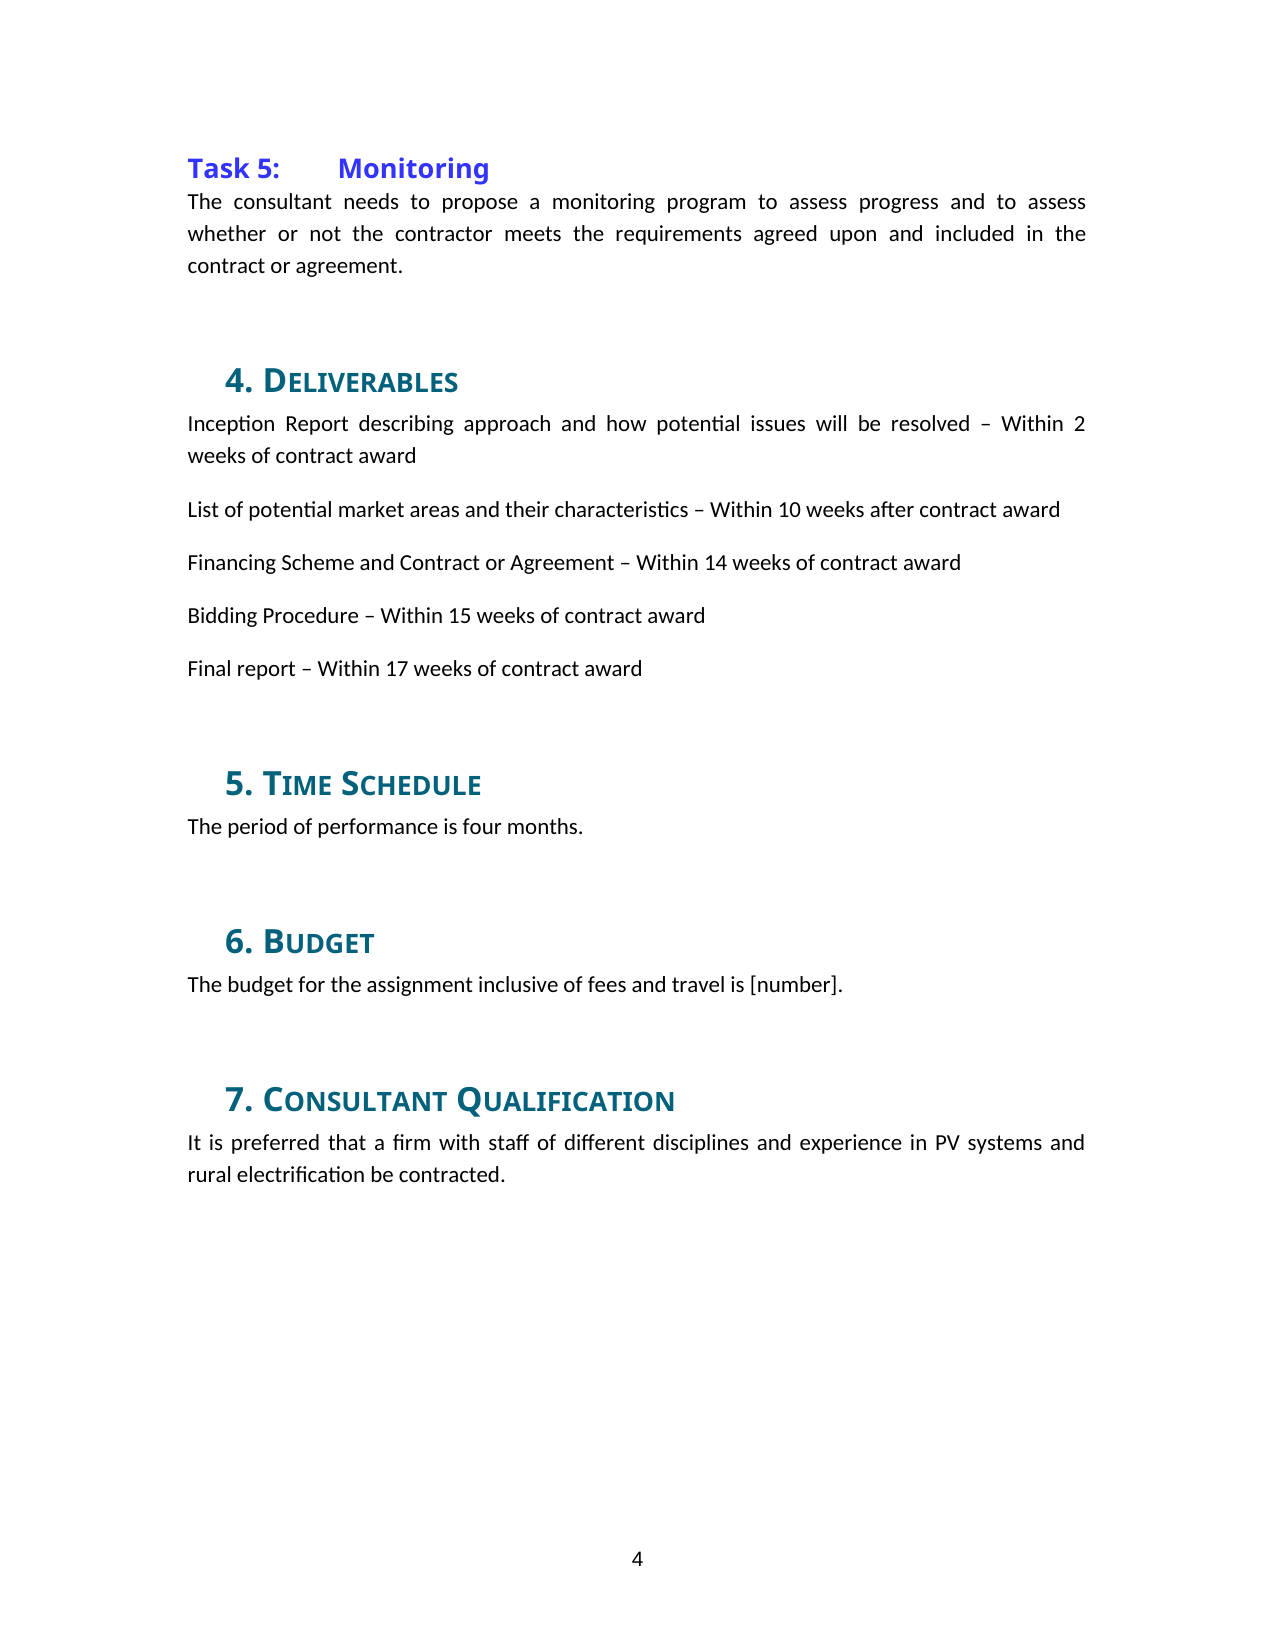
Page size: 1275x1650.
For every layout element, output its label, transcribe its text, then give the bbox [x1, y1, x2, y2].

text Bidding Procedure – Within 15 weeks of contract award [187, 601, 1087, 629]
text Financing Scheme and Contract or Agreement – Within 14 weeks of contract award [187, 548, 1087, 576]
subtitle Budget [225, 918, 1087, 963]
subtitle Task 5: Monitoring [187, 150, 1087, 187]
text It is preferred that a firm with staff of different disciplines and experience in PV systems and rural electrification be contracted. [187, 1128, 1087, 1189]
text The budget for the assignment inclusive of fees and travel is [number]. [187, 970, 1087, 998]
text Final report – Within 17 weeks of contract award [187, 654, 1087, 682]
text List of potential market areas and their characteristics – Within 10 weeks after contract award [187, 495, 1087, 523]
subtitle Consultant Qualification [225, 1076, 1087, 1122]
text The period of performance is four months. [187, 812, 1087, 840]
subtitle Time Schedule [225, 760, 1087, 805]
text Inception Report describing approach and how potential issues will be resolved – Within 2 weeks of contract award [187, 409, 1087, 470]
text The consultant needs to propose a monitoring program to assess progress and to assess whether or not the contractor meets the requirements agreed upon and included in the contract or agreement. [187, 187, 1087, 279]
subtitle Deliverables [225, 357, 1087, 403]
